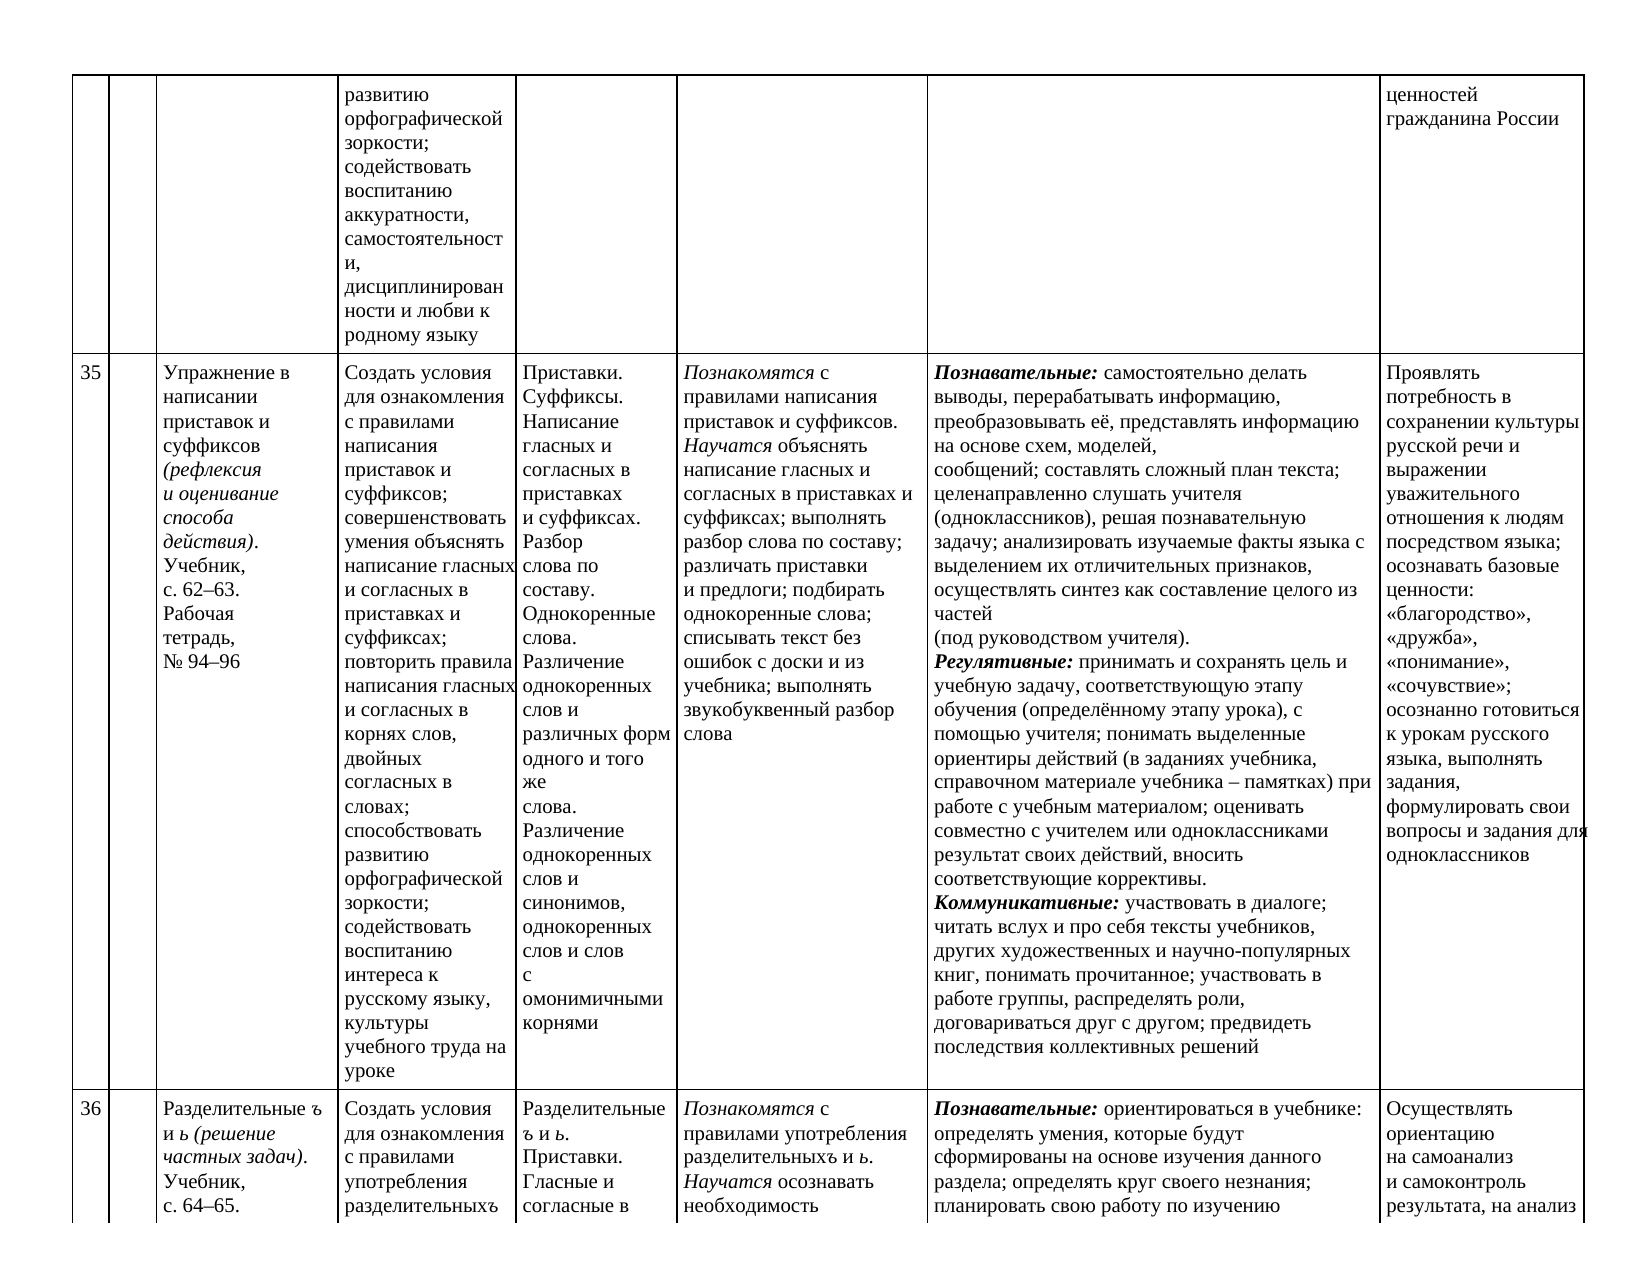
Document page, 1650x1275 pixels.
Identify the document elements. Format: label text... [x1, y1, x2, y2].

table_cell Проявлять потребность в сохранении культуры русской речи и выражении уважительного отношения к людям посредством языка; осознавать базовые ценности: «благородство», «дружба», «понимание», «сочувствие»; осознанно готовиться к урокам русского языка, выполнять задания, формулировать свои вопросы и задания для одноклассников [1381, 354, 1583, 1088]
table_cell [157, 76, 337, 353]
table_cell [110, 1090, 156, 1223]
table_cell 34 [73, 76, 108, 353]
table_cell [928, 1090, 1379, 1223]
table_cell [339, 76, 515, 353]
table_cell 35 [73, 354, 108, 1088]
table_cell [339, 1090, 515, 1223]
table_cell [517, 1090, 676, 1223]
table_cell Создать условия для ознакомления с правилами написания приставок и суффиксов; совершенствовать умения объяснять написание гласных и согласных в приставках и суффиксах; повторить правила написания гласных и согласных в корнях слов, двойных согласных в словах; способствовать развитию орфографической зоркости; содействовать воспитанию интереса к русскому языку, культуры учебного труда на уроке [339, 354, 515, 1088]
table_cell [1381, 1090, 1583, 1223]
table_cell [110, 76, 156, 353]
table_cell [678, 1090, 927, 1223]
table_cell Приставки. Суффиксы. Написание гласных и согласных в приставках и суффиксах. Разбор слова по составу. Однокоренные слова. Различение однокоренных слов и различных форм одного и того же слова. Различение однокоренных слов и синонимов, однокоренных слов и слов с омонимичными корнями [517, 354, 676, 1088]
table_cell 36 [73, 1090, 108, 1223]
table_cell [157, 1090, 337, 1223]
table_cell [1381, 76, 1583, 353]
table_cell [517, 76, 676, 353]
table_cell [928, 76, 1379, 353]
table_cell Упражнение в написании приставок и суффиксов (рефлексия и оценивание способа действия). Учебник, с. 62–63. Рабочая тетрадь, № 94–96 [157, 354, 337, 1088]
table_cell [678, 76, 927, 353]
table_cell Познакомятся с правилами написания приставок и суффиксов. Научатся объяснять написание гласных и согласных в приставках и суффиксах; выполнять разбор слова по составу; различать приставки и предлоги; подбирать однокоренные слова; списывать текст без ошибок с доски и из учебника; выполнять звукобуквенный разбор слова [678, 354, 927, 1088]
table_cell Познавательные: самостоятельно делать выводы, перерабатывать информацию, преобразовывать её, представлять информацию на основе схем, моделей, сообщений; составлять сложный план текста; целенаправленно слушать учителя (одноклассников), решая познавательную задачу; анализировать изучаемые факты языка с выделением их отличительных признаков, осуществлять синтез как составление целого из частей (под руководством учителя). Регулятивные: принимать и сохранять цель и учебную задачу, соответствующую этапу обучения (определённому этапу урока), с помощью учителя; понимать выделенные ориентиры действий (в заданиях учебника, справочном материале учебника – памятках) при работе с учебным материалом; оценивать совместно с учителем или одноклассниками результат своих действий, вносить соответствующие коррективы. Коммуникативные: участвовать в диалоге; читать вслух и про себя тексты учебников, других художественных и научно-популярных книг, понимать прочитанное; участвовать в работе группы, распределять роли, договариваться друг с другом; предвидеть последствия коллективных решений [928, 354, 1379, 1088]
table_cell [110, 354, 156, 1088]
